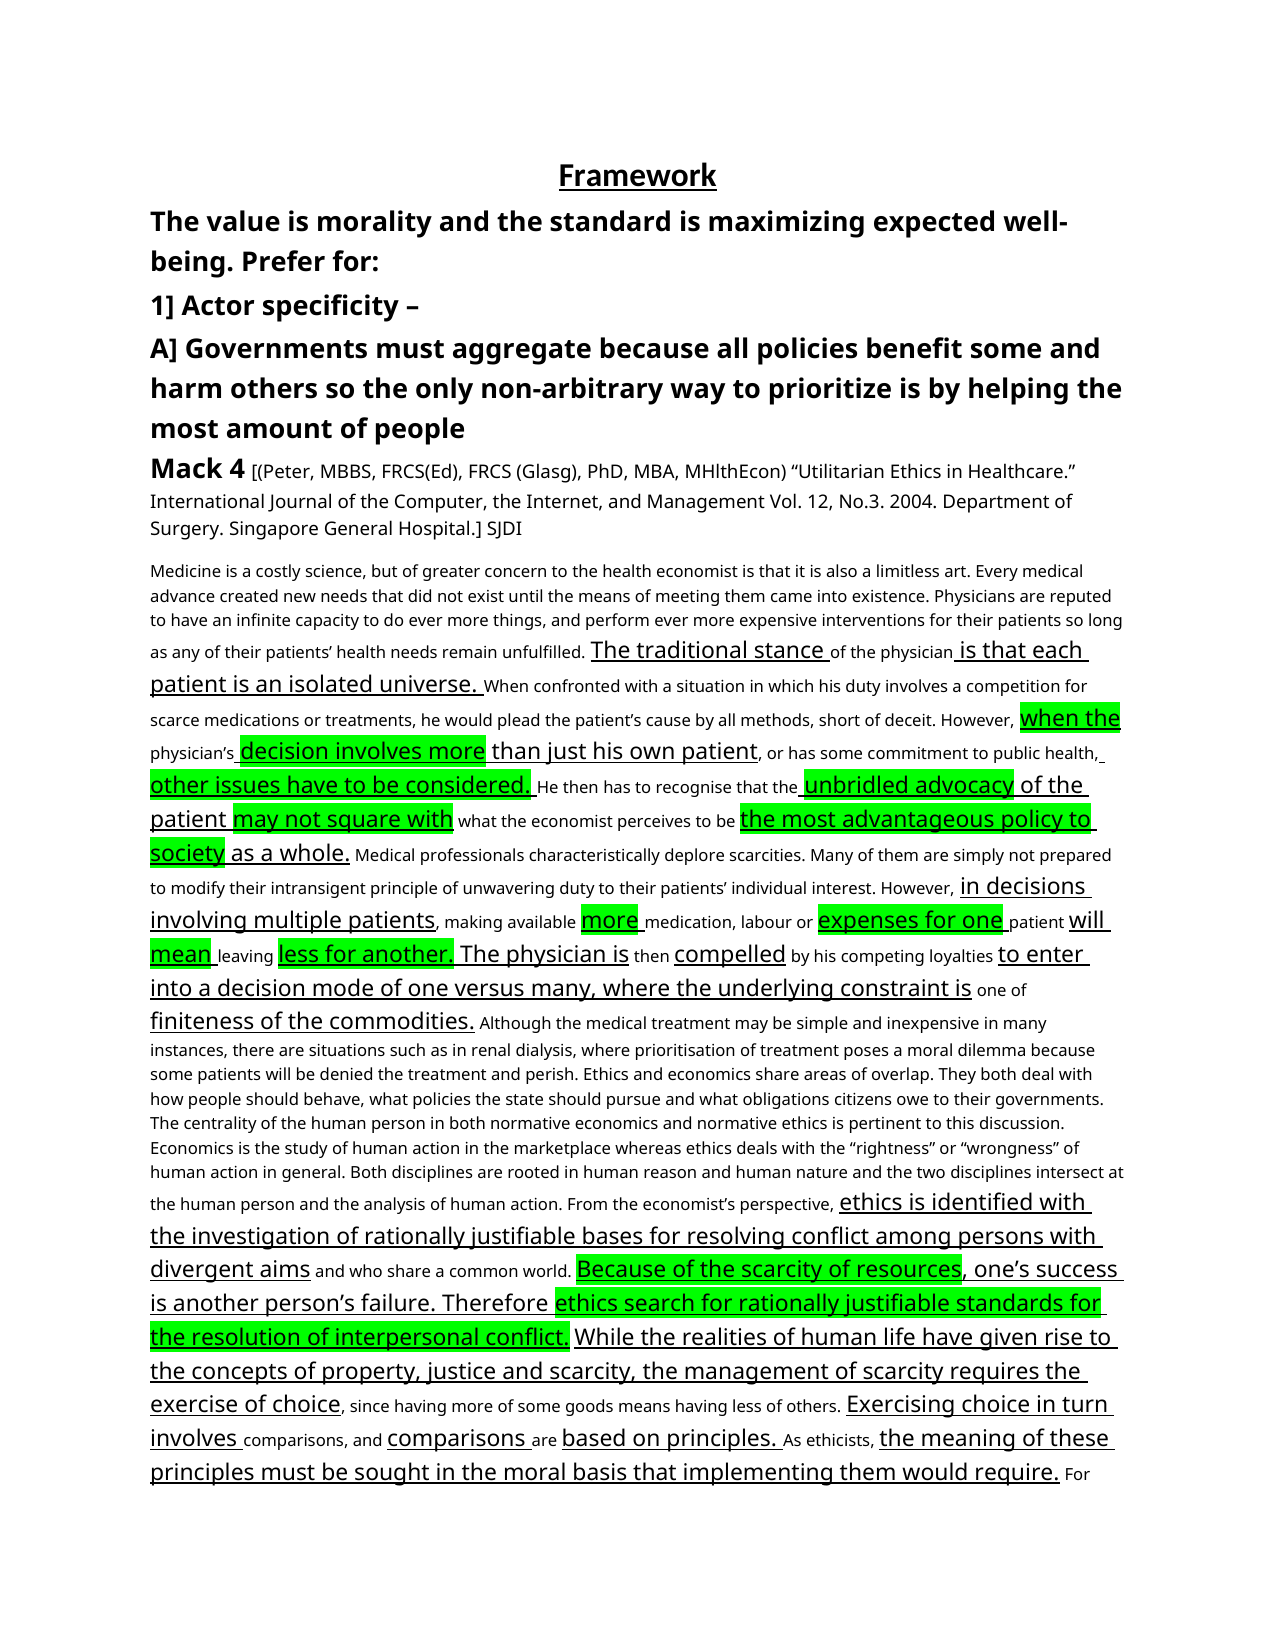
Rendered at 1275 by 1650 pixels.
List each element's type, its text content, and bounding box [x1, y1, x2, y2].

subtitle 1] Actor specificity – [150, 286, 1125, 323]
subtitle Framework [150, 154, 1125, 195]
subtitle A] Governments must aggregate because all policies benefit some and harm others so the only non-arbitrary way to prioritize is by helping the most amount of people [150, 330, 1125, 446]
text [150, 560, 1125, 1487]
subtitle The value is morality and the standard is maximizing expected well-being. Prefer for: [150, 202, 1125, 279]
text Mack 4 [(Peter, MBBS, FRCS(Ed), FRCS (Glasg), PhD, MBA, MHlthEcon) “Utilitarian Ethics in Healthcare.” International Journal of the Computer, the Internet, and Management Vol. 12, No.3. 2004. Department of Surgery. Singapore General Hospital.] SJDI [150, 449, 1125, 541]
